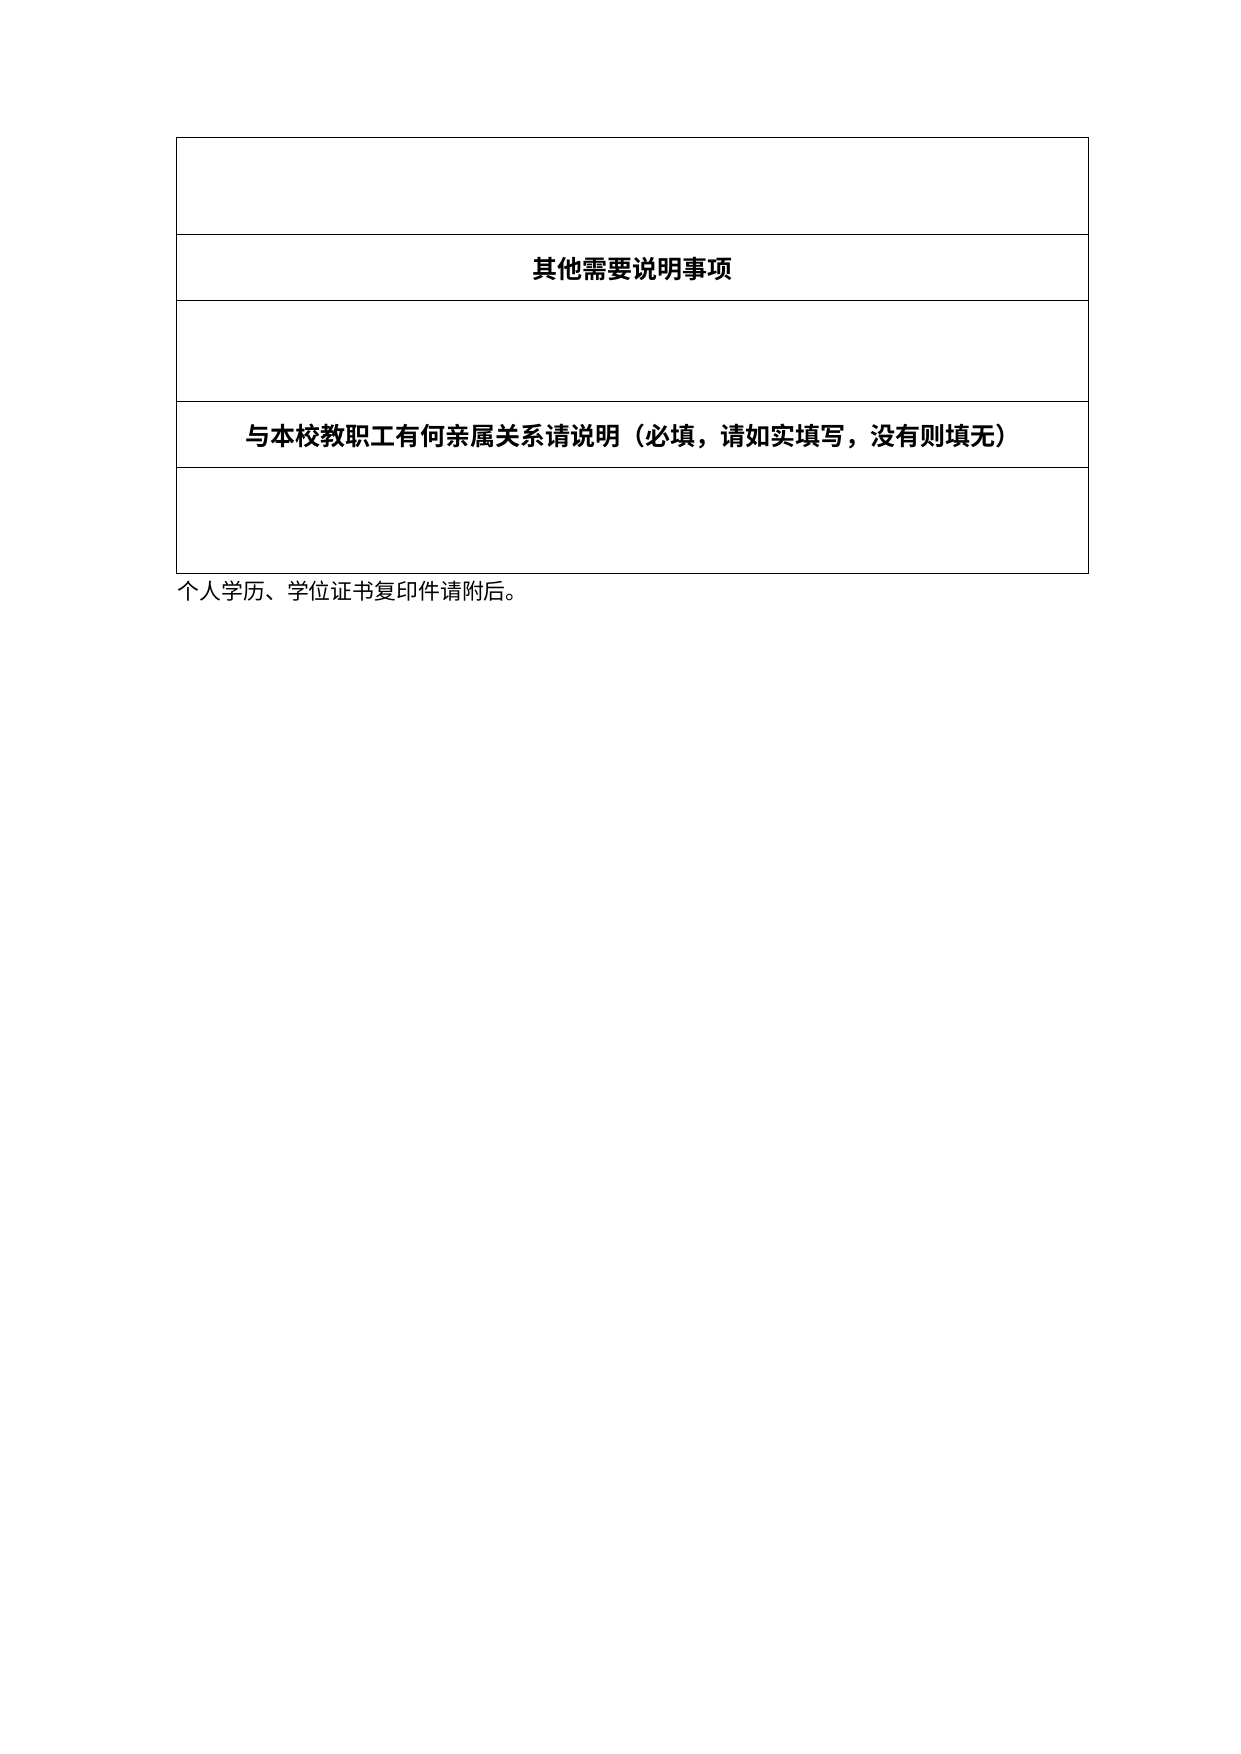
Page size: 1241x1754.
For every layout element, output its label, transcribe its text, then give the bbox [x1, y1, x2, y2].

table_cell 与本校教职工有何亲属关系请说明（必填，请如实填写，没有则填无） [177, 402, 1088, 467]
table_cell 其他需要说明事项 [177, 235, 1088, 300]
table_cell [177, 301, 1088, 401]
table_cell [177, 468, 1088, 572]
table_cell [177, 138, 1088, 234]
text 个人学历、学位证书复印件请附后。 [177, 574, 1053, 606]
